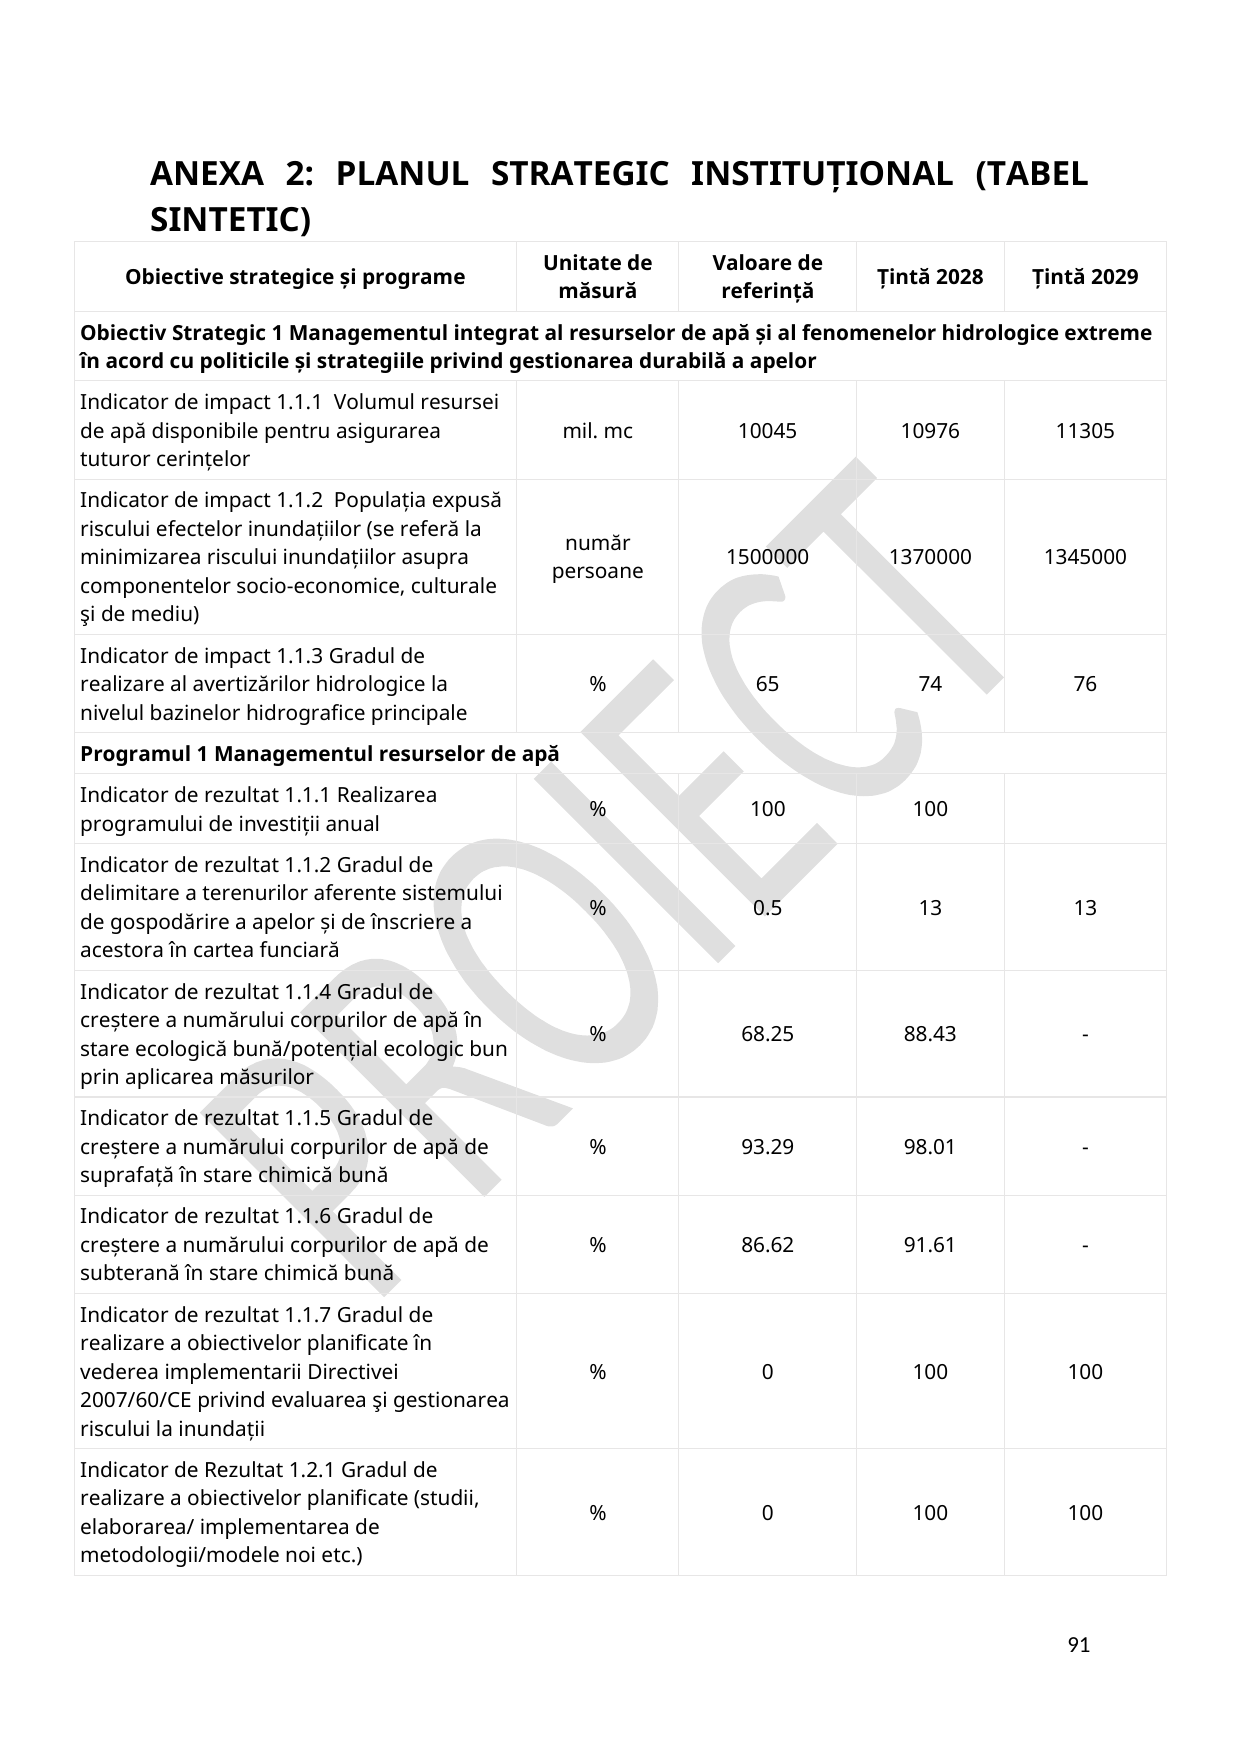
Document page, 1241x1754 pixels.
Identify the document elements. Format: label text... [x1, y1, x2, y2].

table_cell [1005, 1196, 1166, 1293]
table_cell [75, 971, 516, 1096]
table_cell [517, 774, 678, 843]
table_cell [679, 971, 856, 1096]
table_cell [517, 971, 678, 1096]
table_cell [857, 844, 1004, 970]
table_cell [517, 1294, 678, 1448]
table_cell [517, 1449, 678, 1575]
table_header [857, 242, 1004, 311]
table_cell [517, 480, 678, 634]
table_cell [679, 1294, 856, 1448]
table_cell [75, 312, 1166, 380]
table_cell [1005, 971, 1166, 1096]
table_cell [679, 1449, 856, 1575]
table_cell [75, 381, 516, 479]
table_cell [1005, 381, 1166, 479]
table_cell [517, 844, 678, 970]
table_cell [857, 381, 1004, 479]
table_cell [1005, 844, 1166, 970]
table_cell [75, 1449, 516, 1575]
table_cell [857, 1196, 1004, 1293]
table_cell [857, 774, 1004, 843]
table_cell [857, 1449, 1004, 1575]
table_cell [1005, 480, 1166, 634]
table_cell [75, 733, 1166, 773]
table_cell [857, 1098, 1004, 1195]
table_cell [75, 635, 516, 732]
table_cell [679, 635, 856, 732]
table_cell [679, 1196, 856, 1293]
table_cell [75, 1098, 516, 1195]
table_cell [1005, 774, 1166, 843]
text ANEXA 2: PLANUL STRATEGIC INSTITUȚIONAL (TABEL SINTETIC) [150, 150, 1090, 241]
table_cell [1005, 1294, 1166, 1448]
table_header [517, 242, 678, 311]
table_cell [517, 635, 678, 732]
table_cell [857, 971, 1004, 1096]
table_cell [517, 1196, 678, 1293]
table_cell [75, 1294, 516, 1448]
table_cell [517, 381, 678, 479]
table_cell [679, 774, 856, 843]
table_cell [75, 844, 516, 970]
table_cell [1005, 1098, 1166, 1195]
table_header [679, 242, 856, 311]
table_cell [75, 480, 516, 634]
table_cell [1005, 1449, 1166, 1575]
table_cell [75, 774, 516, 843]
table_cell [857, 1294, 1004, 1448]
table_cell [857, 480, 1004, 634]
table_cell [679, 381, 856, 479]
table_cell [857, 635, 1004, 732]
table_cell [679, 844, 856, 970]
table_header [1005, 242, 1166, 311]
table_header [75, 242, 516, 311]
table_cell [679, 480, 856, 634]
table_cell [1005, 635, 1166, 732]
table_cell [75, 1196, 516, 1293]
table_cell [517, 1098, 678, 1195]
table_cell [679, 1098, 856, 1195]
